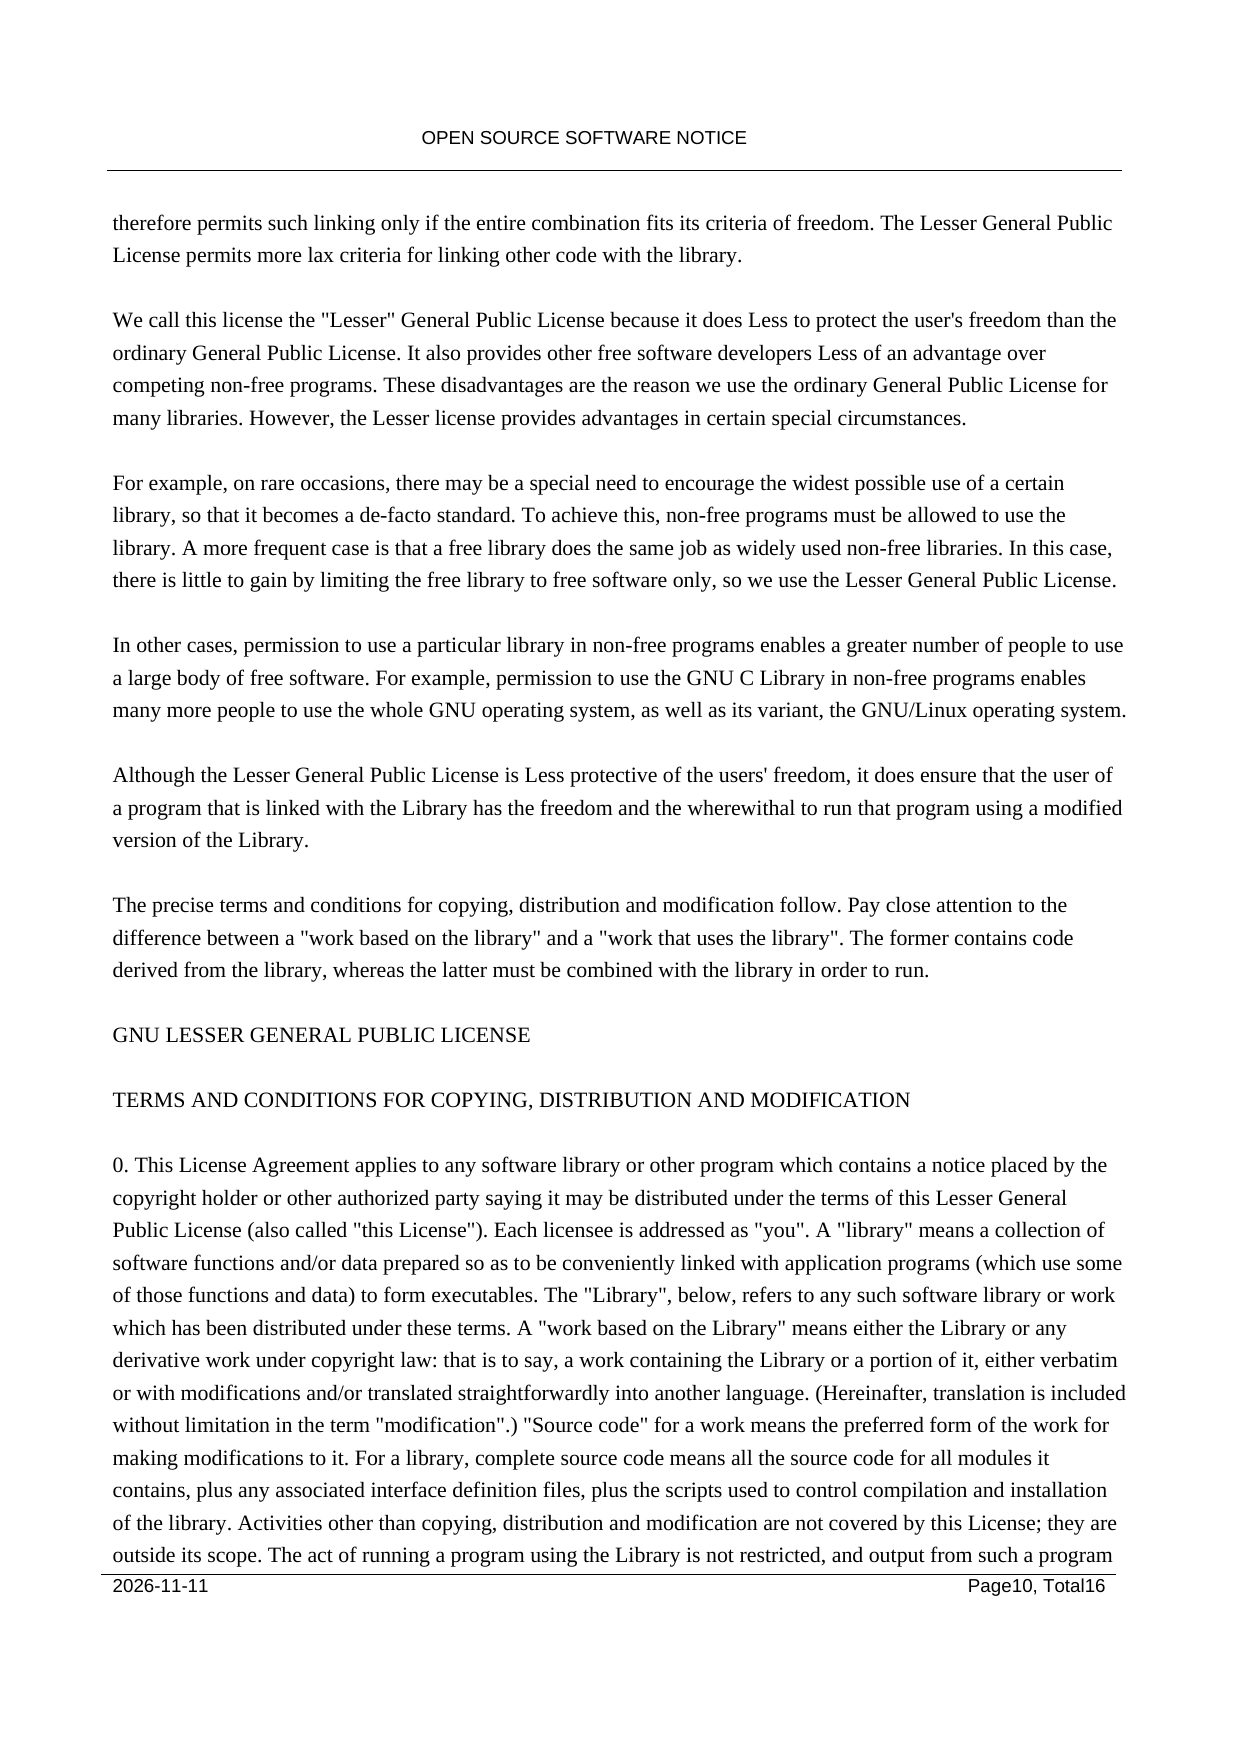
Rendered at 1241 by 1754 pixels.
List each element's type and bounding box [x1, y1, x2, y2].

text [112, 206, 1128, 1571]
